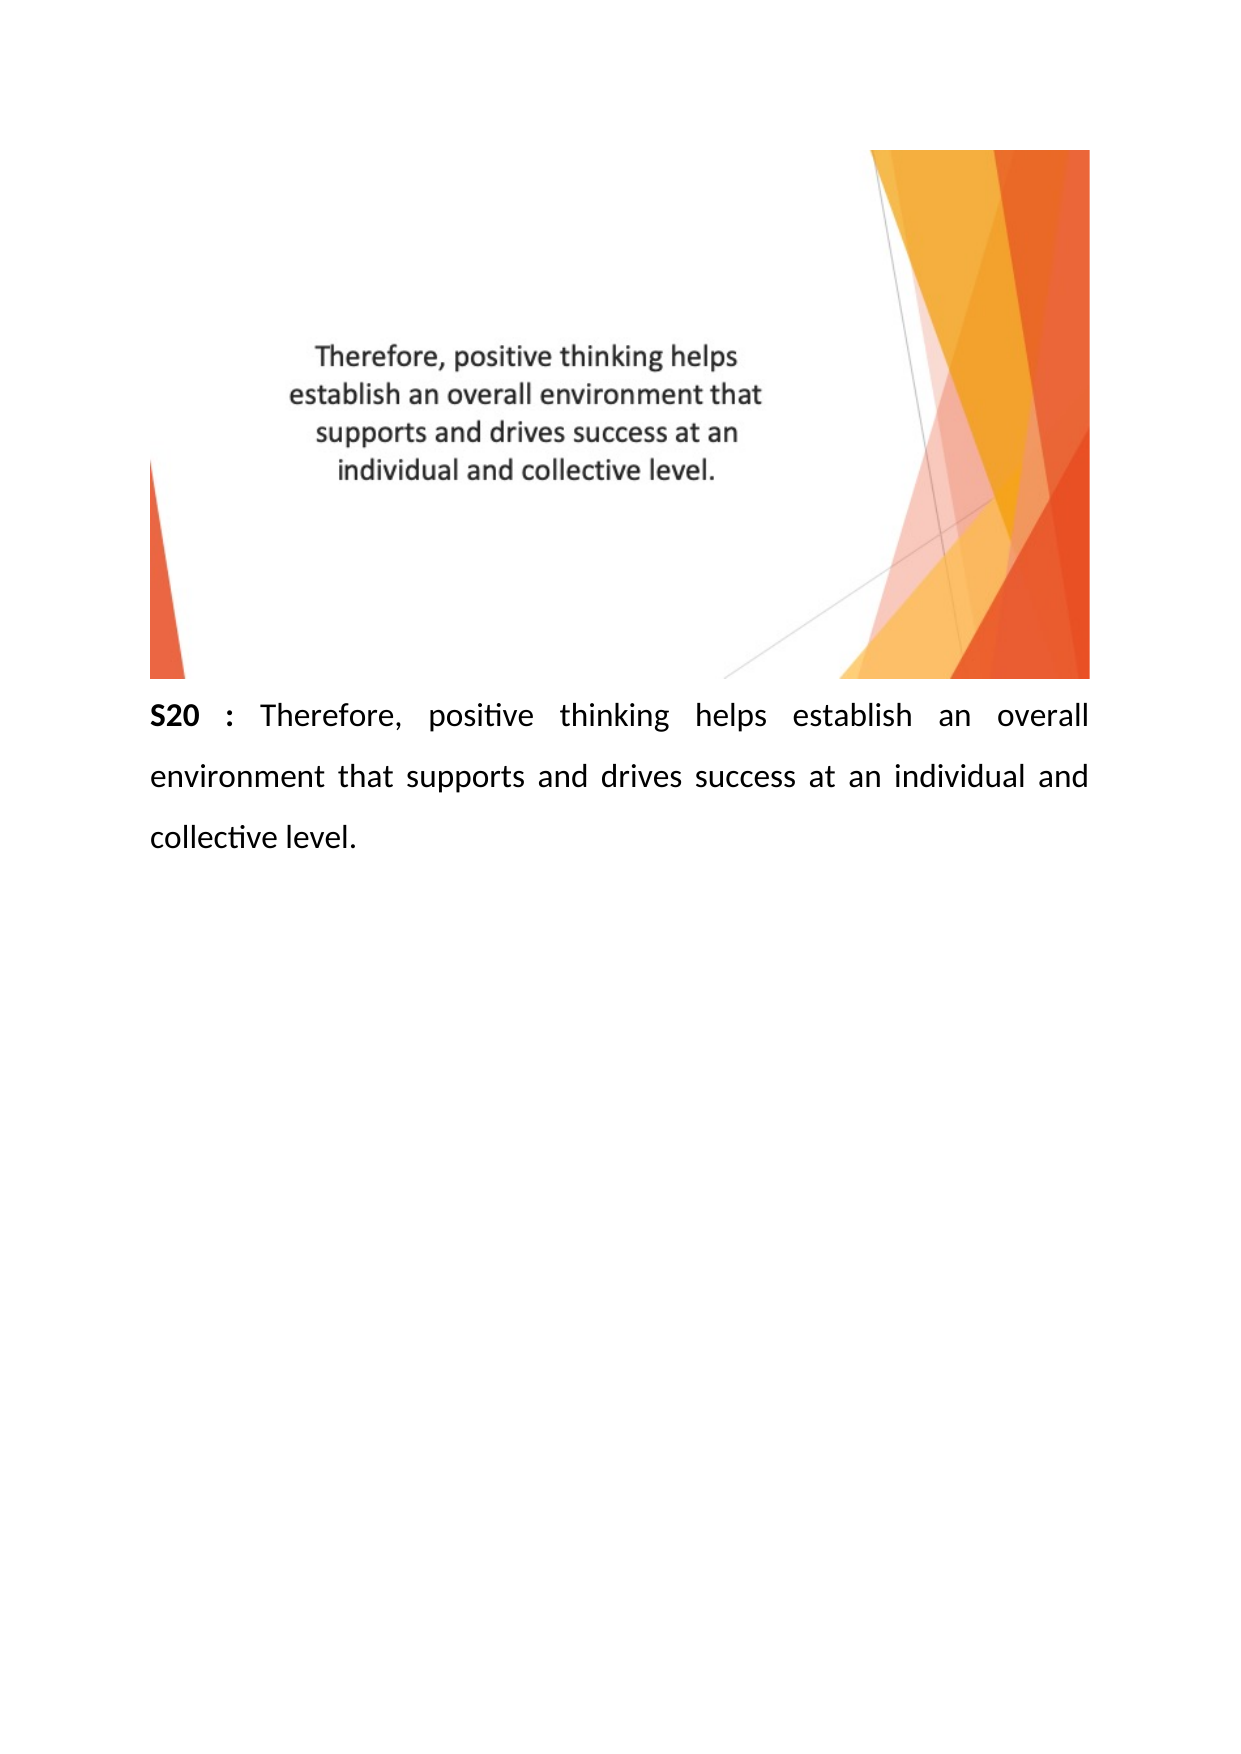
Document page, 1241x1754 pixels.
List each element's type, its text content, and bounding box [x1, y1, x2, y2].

text S20 : Therefore, positive thinking helps establish an overall environment that supports and drives success at an individual and collective level. [150, 694, 1090, 857]
picture [150, 150, 1090, 679]
